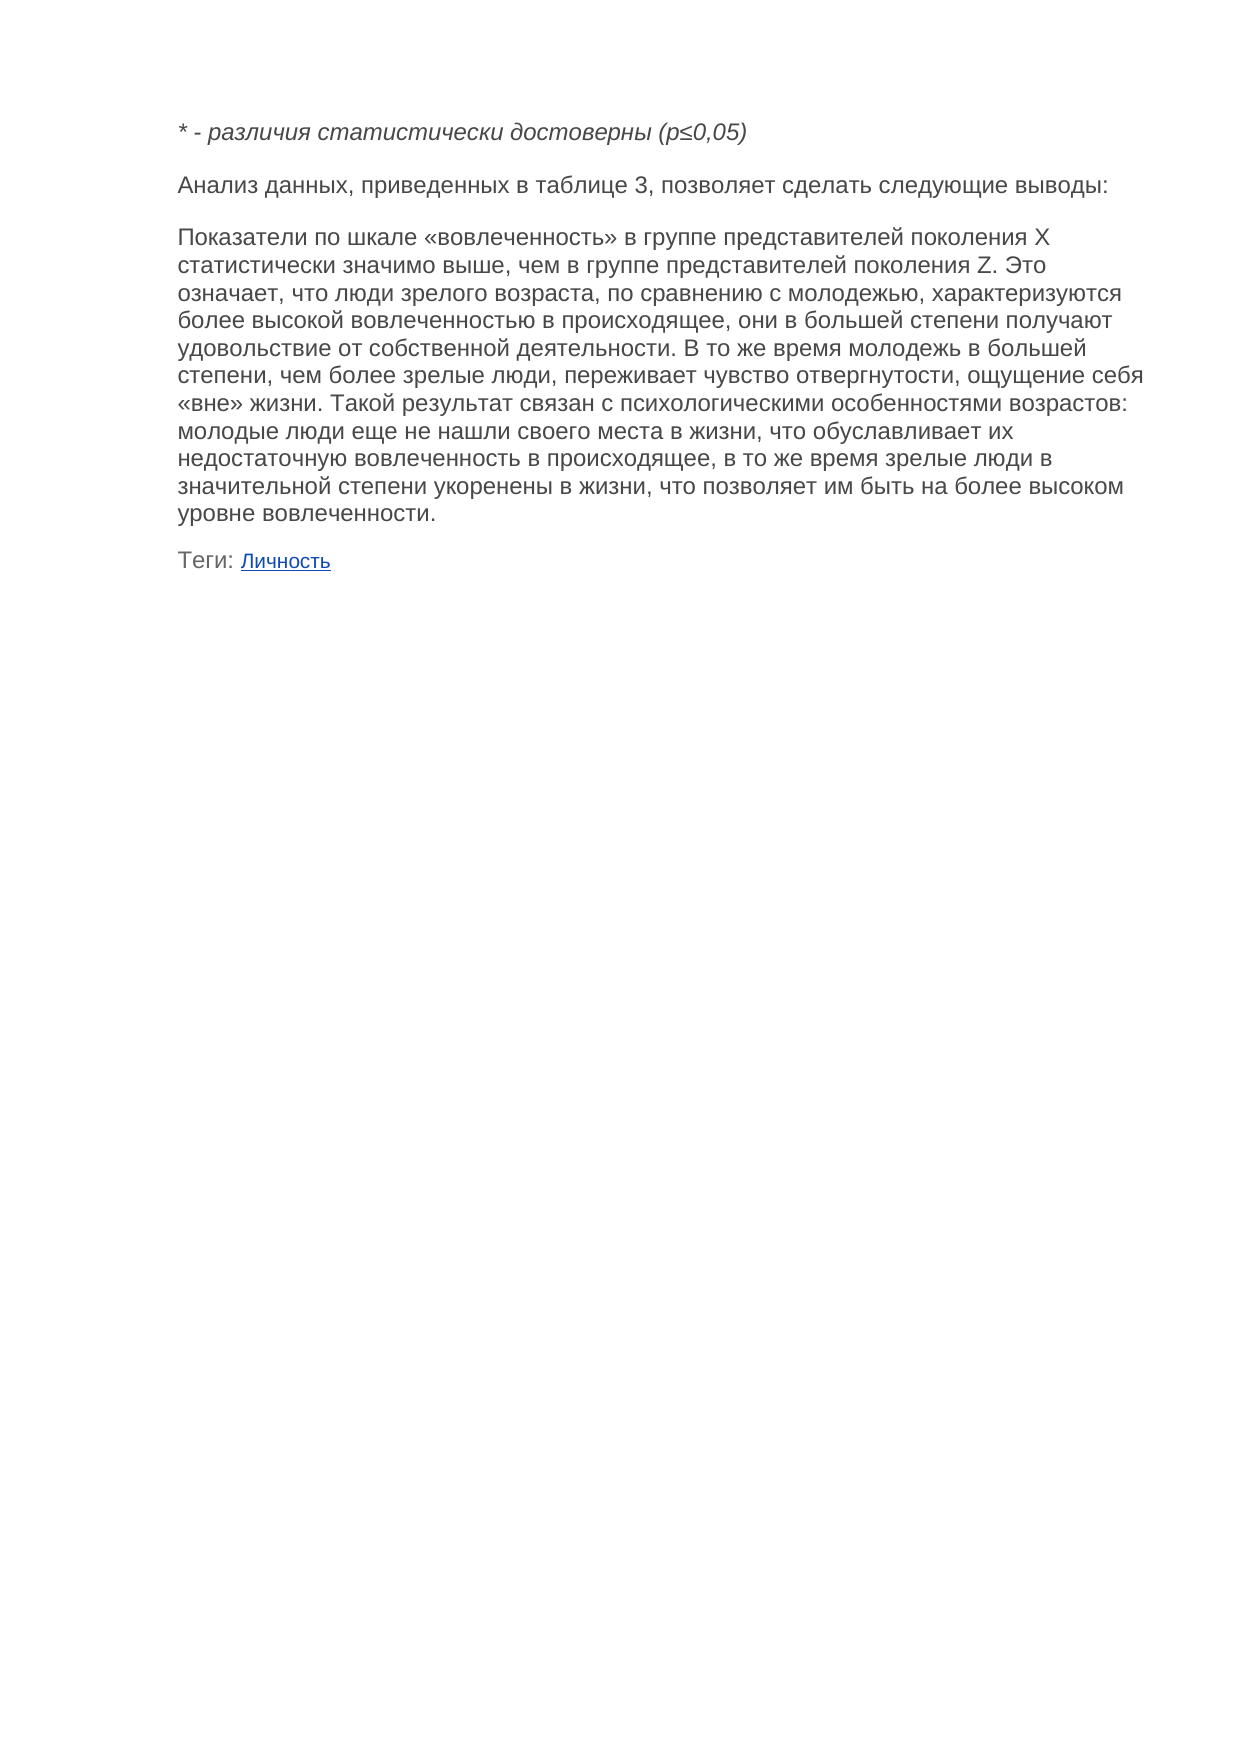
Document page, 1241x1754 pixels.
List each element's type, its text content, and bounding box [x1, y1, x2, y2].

text * - различия статистически достоверны (р≤0,05) [177, 118, 1152, 146]
text Анализ данных, приведенных в таблице 3, позволяет сделать следующие выводы: [177, 171, 1152, 198]
text Теги: Личность [177, 544, 1152, 574]
text Показатели по шкале «вовлеченность» в группе представителей поколения Х статистически значимо выше, чем в группе представителей поколения Z. Это означает, что люди зрелого возраста, по сравнению с молодежью, характеризуются более высокой вовлеченностью в происходящее, они в большей степени получают удовольствие от собственной деятельности. В то же время молодежь в большей степени, чем более зрелые люди, переживает чувство отвергнутости, ощущение себя «вне» жизни. Такой результат связан с психологическими особенностями возрастов: молодые люди еще не нашли своего места в жизни, что обуславливает их недостаточную вовлеченность в происходящее, в то же время зрелые люди в значительной степени укоренены в жизни, что позволяет им быть на более высоком уровне вовлеченности. [177, 223, 1152, 527]
